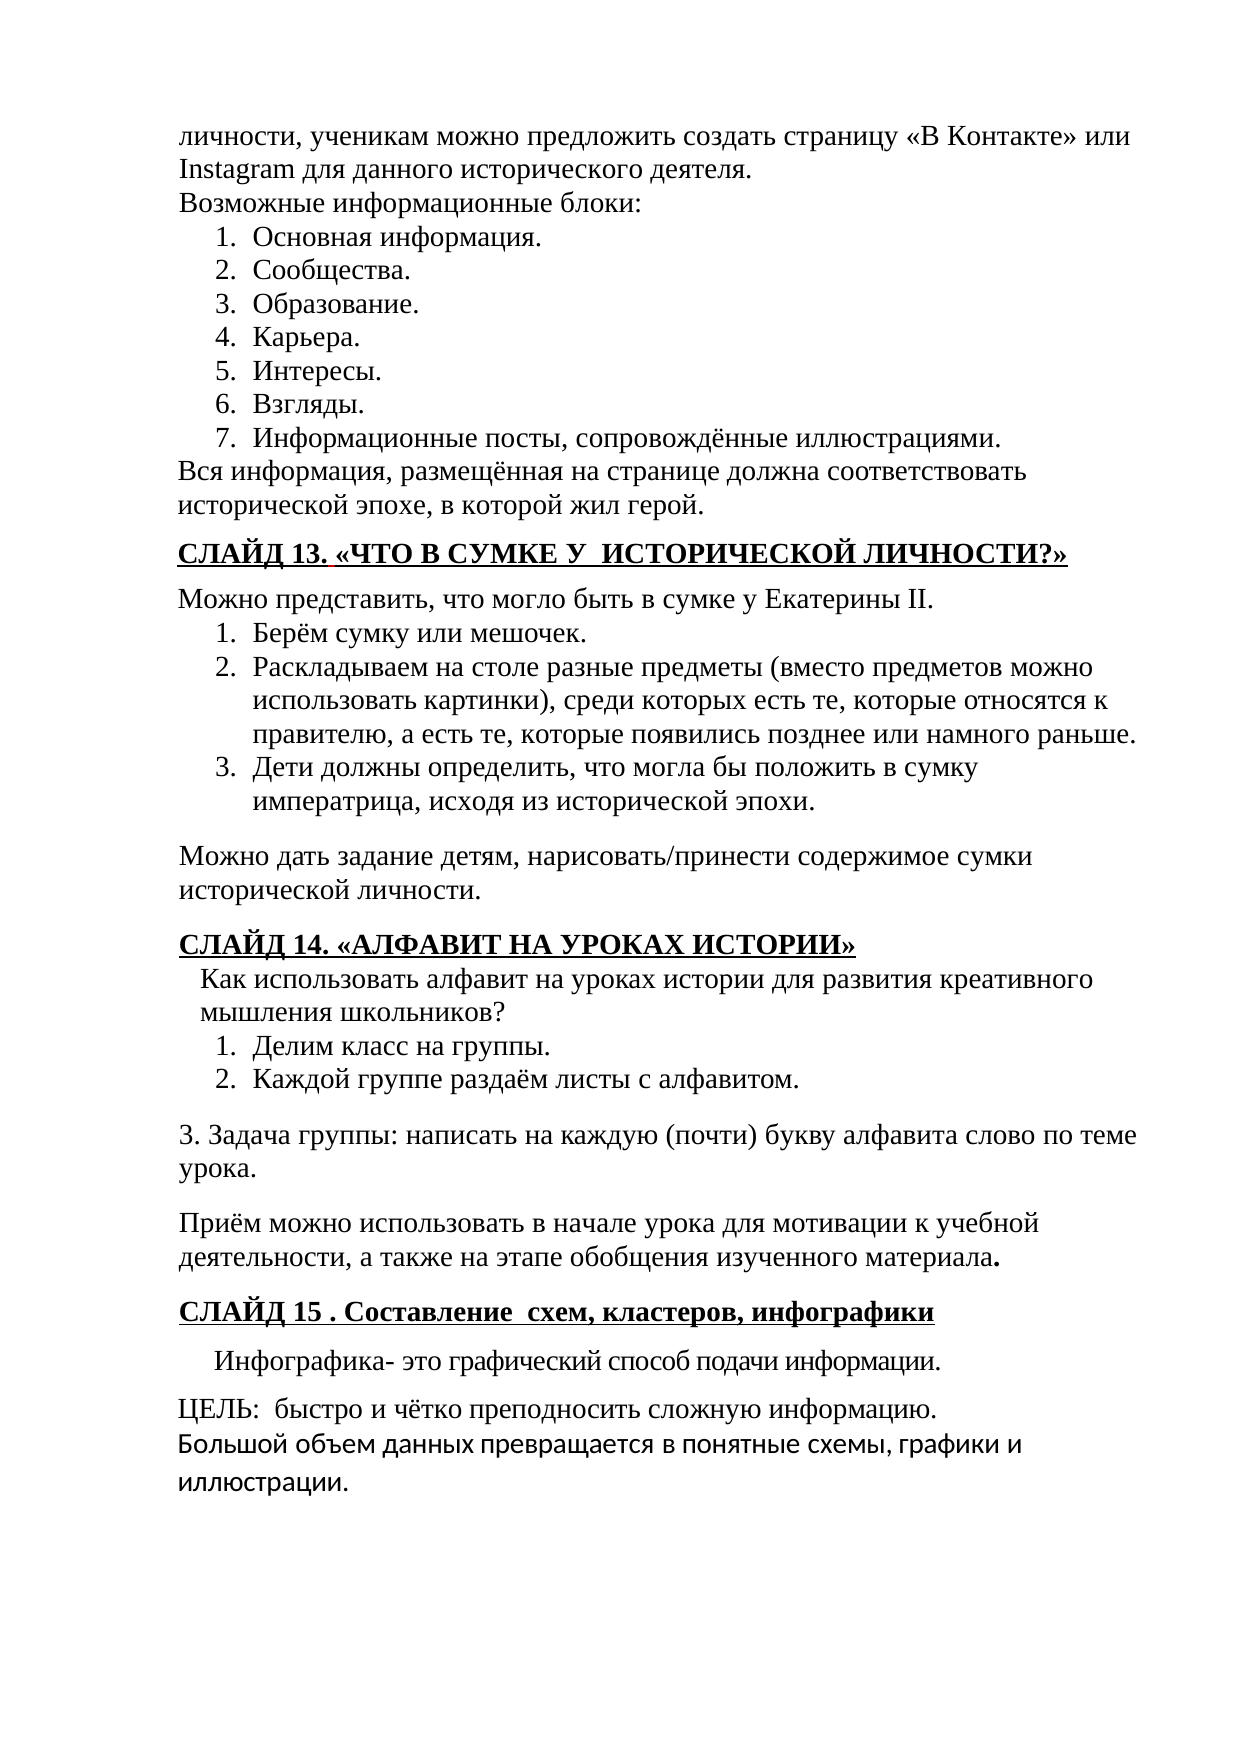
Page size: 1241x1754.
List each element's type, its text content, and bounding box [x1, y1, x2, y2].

text 3. Задача группы: написать на каждую (почти) букву алфавита слово по теме урока. [179, 1117, 1146, 1184]
text Большой объем данных превращается в понятные схемы, графики и иллюстрации. [177, 1425, 1152, 1499]
text СЛАЙД 15 . Составление схем, кластеров, инфографики [179, 1294, 1111, 1328]
list Раскладываем на столе разные предметы (вместо предметов можно использовать картинки), среди которых есть те, которые относятся к правителю, а есть те, которые появились позднее или намного раньше. [215, 649, 1152, 749]
list Взгляды. [215, 386, 1152, 420]
text СЛАЙД 13. «ЧТО В СУМКЕ У ИСТОРИЧЕСКОЙ ЛИЧНОСТИ?» [177, 536, 1152, 570]
list Информационные посты, сопровождённые иллюстрациями. [215, 420, 1152, 453]
text Как использовать алфавит на уроках истории для развития креативного мышления школьников? [200, 961, 1132, 1028]
list Образование. [215, 286, 1152, 319]
list Карьера. [215, 319, 1152, 353]
list Дети должны определить, что могла бы положить в сумку императрица, исходя из исторической эпохи. [215, 749, 1152, 816]
text Инфографика- это графический способ подачи информации. [177, 1343, 1107, 1377]
list Берём сумку или мешочек. [215, 615, 1152, 649]
text Вся информация, размещённая на странице должна соответствовать исторической эпохе, в которой жил герой. [177, 453, 1152, 521]
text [179, 118, 1150, 185]
text Можно представить, что могло быть в сумке у Екатерины II. [177, 582, 1152, 615]
text СЛАЙД 14. «АЛФАВИТ НА УРОКАХ ИСТОРИИ» [179, 927, 1111, 961]
list Каждой группе раздаём листы с алфавитом. [215, 1061, 1152, 1095]
list Сообщества. [215, 252, 1152, 286]
list Основная информация. [215, 219, 1152, 252]
list Делим класс на группы. [215, 1028, 1152, 1061]
list Интересы. [215, 353, 1152, 386]
text Возможные информационные блоки: [179, 185, 1152, 219]
text ЦЕЛЬ: быстро и чётко преподносить сложную информацию. [177, 1392, 1107, 1425]
text Можно дать задание детям, нарисовать/принести содержимое сумки исторической личности. [179, 838, 1111, 905]
text Приём можно использовать в начале урока для мотивации к учебной деятельности, а также на этапе обобщения изученного материала. [179, 1206, 1152, 1273]
